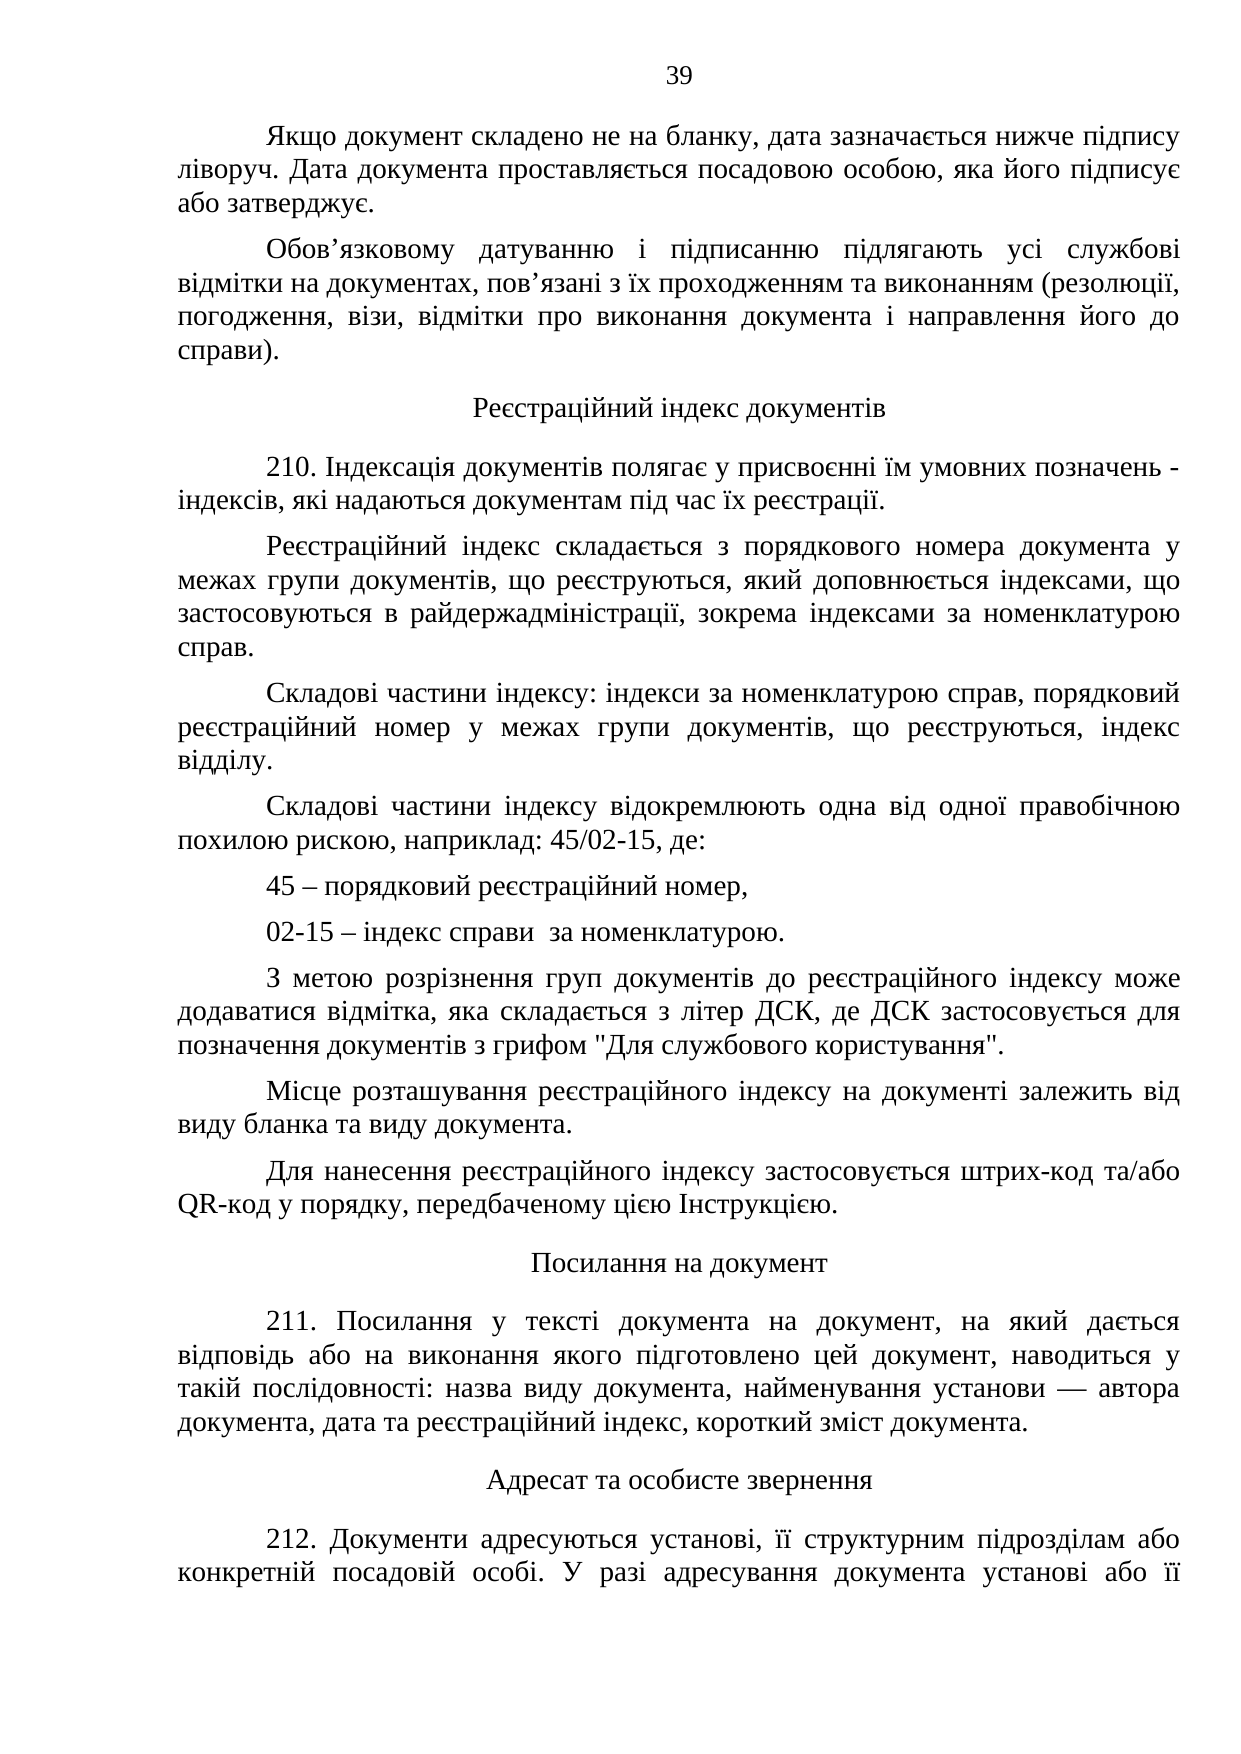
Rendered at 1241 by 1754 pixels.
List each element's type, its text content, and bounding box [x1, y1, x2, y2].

text 210. Індексація документів полягає у присвоєнні їм умовних позначень - індексів, які надаються документам під час їх реєстрації. [177, 449, 1181, 516]
text Адресат та особисте звернення [177, 1462, 1181, 1496]
text Складові частини індексу відокремлюють одна від одної правобічною похилою рискою, наприклад: 45/02-15, де: [177, 788, 1181, 855]
text Посилання на документ [177, 1245, 1181, 1278]
text Якщо документ складено не на бланку, дата зазначається нижче підпису ліворуч. Дата документа проставляється посадовою особою, яка його підписує або затверджує. [177, 118, 1181, 219]
text Для нанесення реєстраційного індексу застосовується штрих-код та/або QR-код у порядку, передбаченому цією Інструкцією. [177, 1153, 1181, 1220]
text Обов’язковому датуванню і підписанню підлягають усі службові відмітки на документах, пов’язані з їх проходженням та виконанням (резолюції, погодження, візи, відмітки про виконання документа і направлення його до справи). [177, 231, 1181, 365]
text 02-15 – індекс справи за номенклатурою. [177, 914, 1181, 947]
text Місце розташування реєстраційного індексу на документі залежить від виду бланка та виду документа. [177, 1073, 1181, 1140]
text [177, 1521, 1181, 1588]
text Реєстраційний індекс документів [177, 390, 1181, 424]
text Складові частини індексу: індекси за номенклатурою справ, порядковий реєстраційний номер у межах групи документів, що реєструються, індекс відділу. [177, 675, 1181, 776]
text З метою розрізнення груп документів до реєстраційного індексу може додаватися відмітка, яка складається з літер ДСК, де ДСК застосовується для позначення документів з грифом "Для службового користування". [177, 960, 1181, 1061]
text 45 – порядковий реєстраційний номер, [177, 868, 1181, 901]
text 211. Посилання у тексті документа на документ, на який дається відповідь або на виконання якого підготовлено цей документ, наводиться у такій послідовності: назва виду документа, найменування установи — автора документа, дата та реєстраційний індекс, короткий зміст документа. [177, 1303, 1181, 1437]
text Реєстраційний індекс складається з порядкового номера документа у межах групи документів, що реєструються, який доповнюється індексами, що застосовуються в райдержадміністрації, зокрема індексами за номенклатурою справ. [177, 528, 1181, 663]
